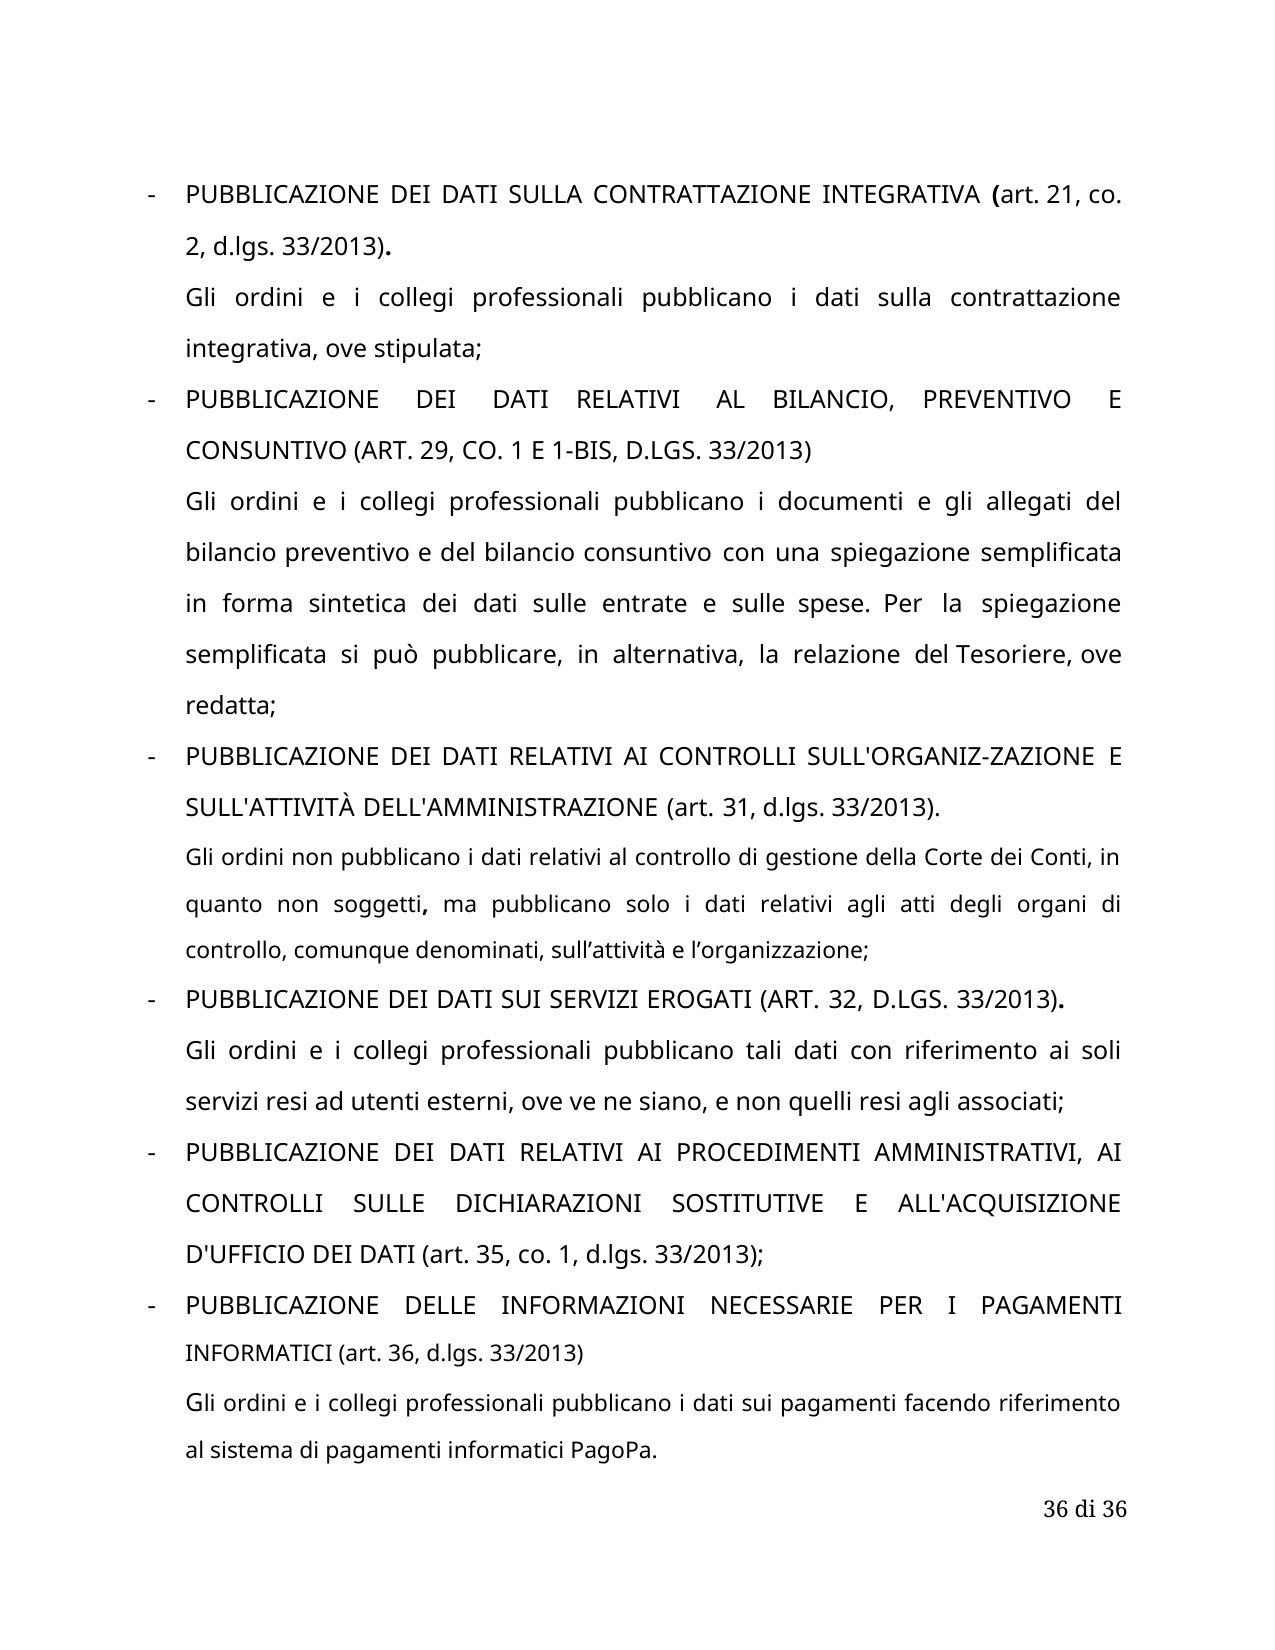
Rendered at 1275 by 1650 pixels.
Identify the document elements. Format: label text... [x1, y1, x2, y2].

text Gli ordini e i collegi professionali pubblicano i dati sulla contrattazione integrativa, ove stipulata; [185, 279, 1122, 364]
list PUBBLICAZIONE DEI DATI RELATIVI AI CONTROLLI SULL'ORGANIZ-ZAZIONE E SULL'ATTIVITÀ DELL'AMMINISTRAZIONE (art. 31, d.lgs. 33/2013). [148, 739, 1122, 824]
list Gli ordini e i collegi professionali pubblicano i dati sui pagamenti facendo riferimento al sistema di pagamenti informatici PagoPa. [185, 1384, 1122, 1465]
list PUBBLICAZIONE DEI DATI RELATIVI AI PROCEDIMENTI AMMINISTRATIVI, AI CONTROLLI SULLE DICHIARAZIONI SOSTITUTIVE E ALL'ACQUISIZIONE D'UFFICIO DEI DATI (art. 35, co. 1, d.lgs. 33/2013); [148, 1134, 1122, 1271]
list Gli ordini e i collegi professionali pubblicano i documenti e gli allegati del bilancio preventivo e del bilancio consuntivo con una spiegazione semplificata in forma sintetica dei dati sulle entrate e sulle spese. Per la spiegazione semplificata si può pubblicare, in alternativa, la relazione del Tesoriere, ove redatta; [185, 483, 1122, 722]
list PUBBLICAZIONE DEI DATI SUI SERVIZI EROGATI (ART. 32, D.LGS. 33/2013). [148, 981, 1122, 1015]
list PUBBLICAZIONE DEI DATI RELATIVI AL BILANCIO, PREVENTIVO E CONSUNTIVO (ART. 29, CO. 1 E 1-BIS, D.LGS. 33/2013) [148, 381, 1122, 466]
list Gli ordini e i collegi professionali pubblicano tali dati con riferimento ai soli servizi resi ad utenti esterni, ove ve ne siano, e non quelli resi agli associati; [185, 1032, 1122, 1117]
list PUBBLICAZIONE DEI DATI SULLA CONTRATTAZIONE INTEGRATIVA (art. 21, co. 2, d.lgs. 33/2013). [148, 177, 1122, 262]
list PUBBLICAZIONE DELLE INFORMAZIONI NECESSARIE PER I PAGAMENTI INFORMATICI (art. 36, d.lgs. 33/2013) [148, 1288, 1122, 1368]
list Gli ordini non pubblicano i dati relativi al controllo di gestione della Corte dei Conti, in quanto non soggetti, ma pubblicano solo i dati relativi agli atti degli organi di controllo, comunque denominati, sull’attività e l’organizzazione; [185, 841, 1122, 966]
